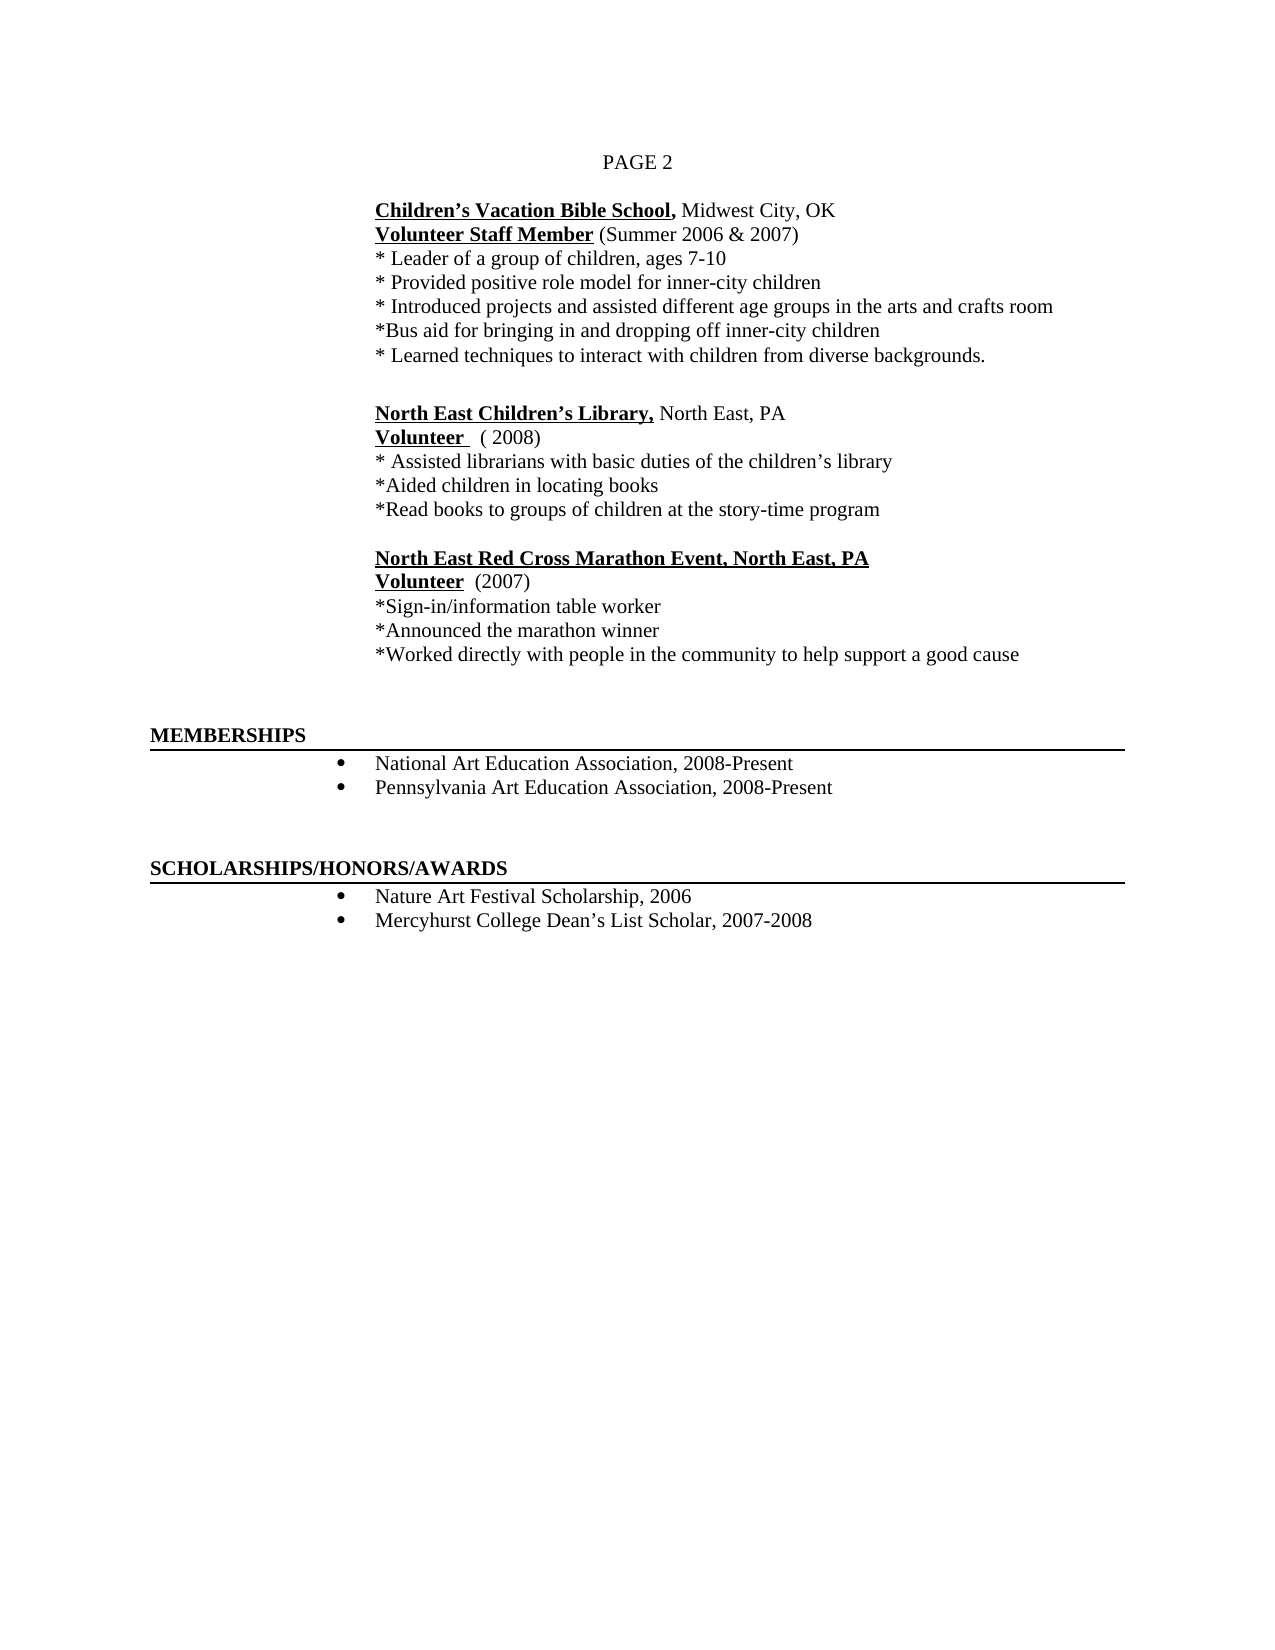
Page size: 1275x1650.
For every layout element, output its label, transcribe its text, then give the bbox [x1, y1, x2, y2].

title *Sign-in/information table worker [375, 593, 1125, 618]
title Volunteer Staff Member (Summer 2006 & 2007) [150, 222, 1125, 246]
title *Aided children in locating books [375, 473, 1125, 497]
title * Introduced projects and assisted different age groups in the arts and crafts room [375, 294, 1125, 318]
title *Bus aid for bringing in and dropping off inner-city children [150, 318, 1125, 342]
title PAGE 2 [150, 150, 1125, 174]
title *Read books to groups of children at the story-time program [375, 497, 1125, 521]
title * Assisted librarians with basic duties of the children’s library [150, 449, 1125, 473]
title * Learned techniques to interact with children from diverse backgrounds. [150, 342, 1125, 367]
title MEMBERSHIPS [150, 723, 1125, 749]
title National Art Education Association, 2008-Present [337, 751, 1125, 774]
title *Announced the marathon winner [375, 618, 1125, 642]
title North East Red Cross Marathon Event, North East, PA [300, 545, 1125, 569]
title Volunteer ( 2008) [300, 425, 1125, 449]
title North East Children’s Library, North East, PA [300, 401, 1125, 425]
title Nature Art Festival Scholarship, 2006 [337, 884, 1125, 908]
title * Leader of a group of children, ages 7-10 * Provided positive role model for inner-city children [375, 246, 1125, 294]
title Pennsylvania Art Education Association, 2008-Present [337, 774, 1125, 799]
title Volunteer (2007) [375, 569, 1125, 593]
title Children’s Vacation Bible School, Midwest City, OK [375, 198, 1125, 222]
title *Worked directly with people in the community to help support a good cause [375, 642, 1125, 666]
title SCHOLARSHIPS/HONORS/AWARDS [150, 856, 1125, 882]
title Mercyhurst College Dean’s List Scholar, 2007-2008 [337, 908, 1125, 932]
